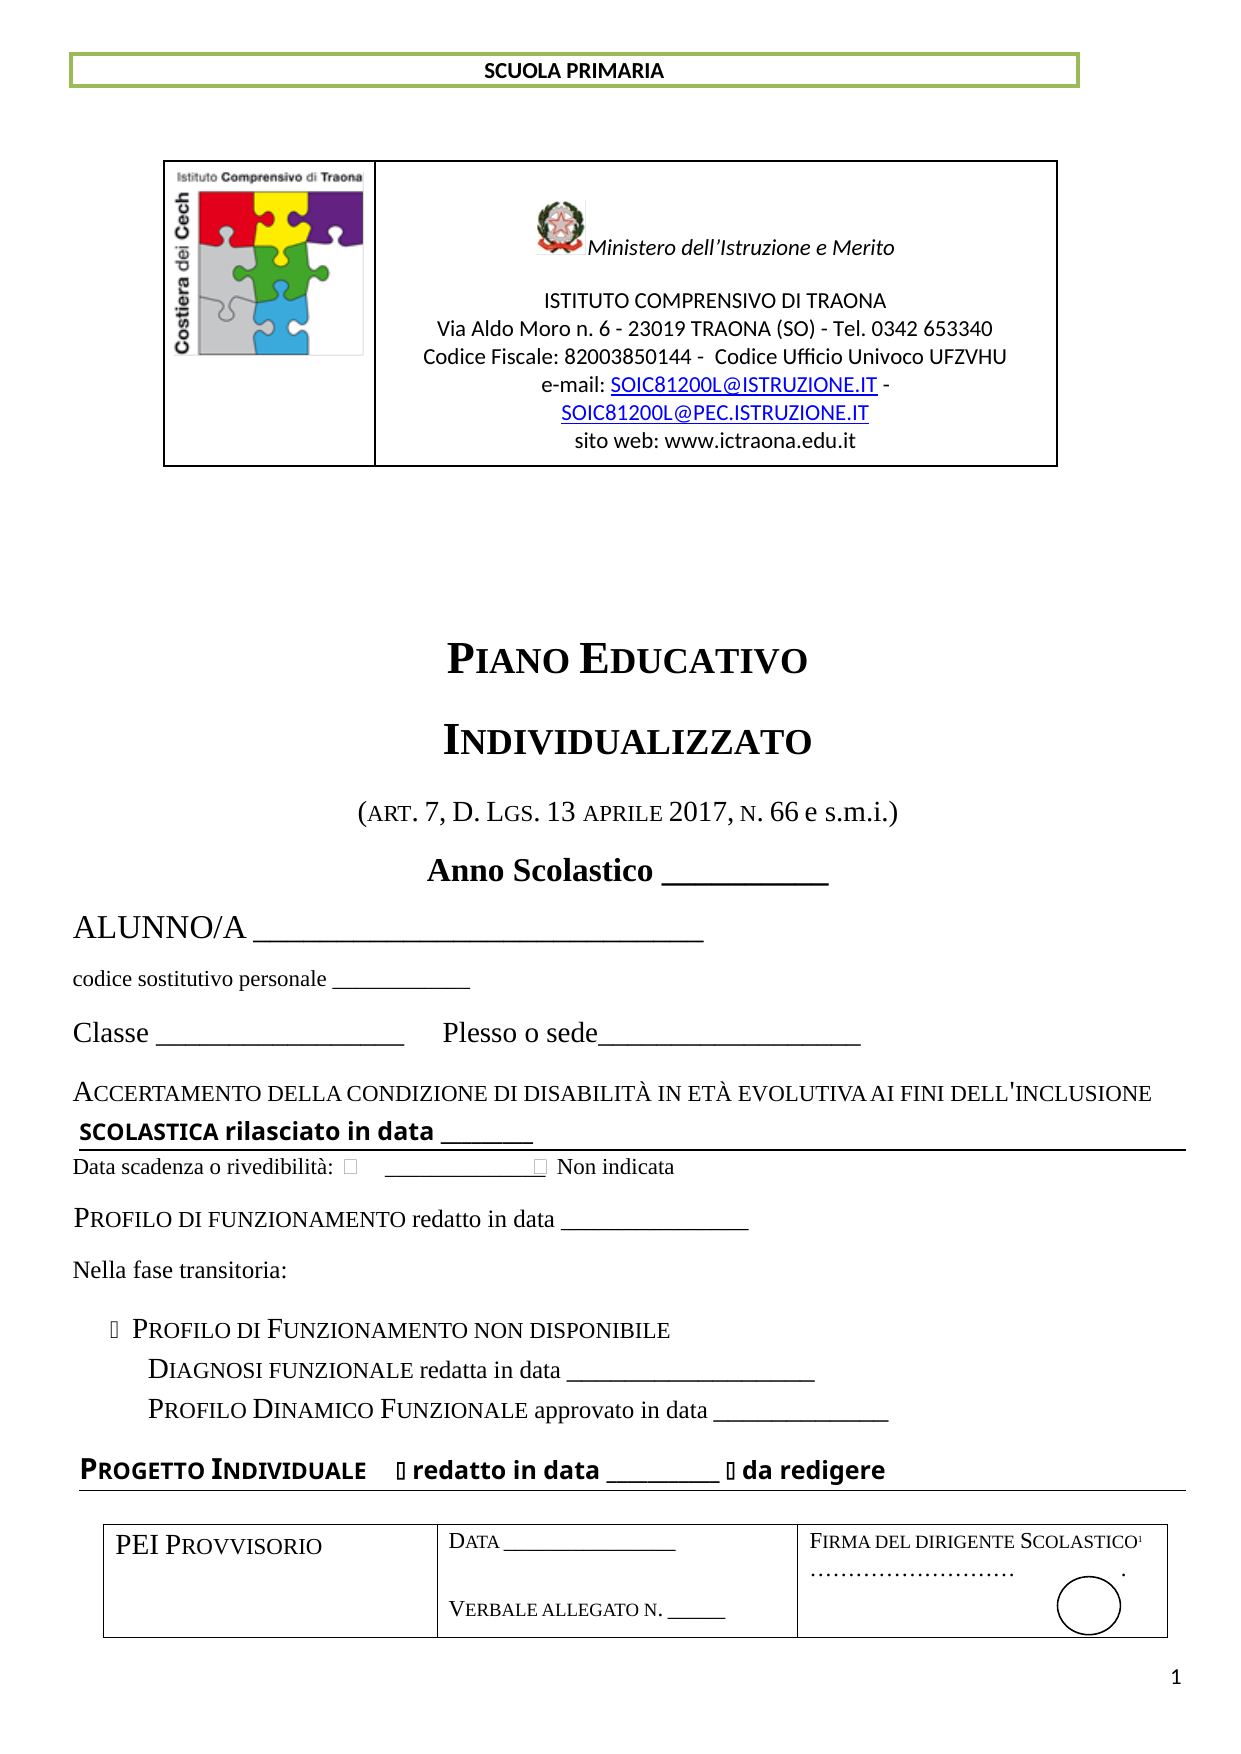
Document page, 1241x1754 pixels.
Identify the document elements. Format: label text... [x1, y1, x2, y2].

text Nella fase transitoria: [72, 1253, 1186, 1282]
text SCUOLA PRIMARIA [73, 56, 1076, 84]
text Data scadenza o rivedibilità: ______________ Non indicata PROFILO DI FUNZIONAMENTO redatto in data _______________ [72, 1151, 777, 1232]
subtitle PIANO EDUCATIVO INDIVIDUALIZZATO [257, 630, 998, 764]
text (ART. 7, D. LGS. 13 APRILE 2017, N. 66 e s.m.i.) [73, 793, 1183, 827]
subtitle Classe _________________ Plesso o sede__________________ [73, 1014, 1186, 1048]
text ALUNNO/A ___________________________ [73, 907, 1011, 946]
picture [173, 171, 365, 357]
text Anno Scolastico __________ [74, 850, 1011, 888]
picture [341, 1151, 378, 1177]
picture [534, 200, 586, 256]
table_header PEI PROVVISORIO [104, 1522, 437, 1633]
text codice sostitutivo personale ____________ [72, 965, 1186, 991]
table_header FIRMA DEL DIRIGENTE SCOLASTICO1 ……………………… . [798, 1522, 1167, 1633]
subtitle PROGETTO INDIVIDUALE  redatto in data ___________  da redigere [79, 1446, 1186, 1488]
table_header DATA _______________ VERBALE ALLEGATO N. _____ [438, 1522, 797, 1633]
text DIAGNOSI FUNZIONALE redatta in data _________________ [148, 1350, 1186, 1383]
table_header [165, 161, 374, 465]
text PROFILO DINAMICO FUNZIONALE approvato in data ____________ [148, 1389, 1186, 1423]
subtitle SCOLASTICA rilasciato in data _________ [79, 1112, 1186, 1148]
text  PROFILO DI FUNZIONAMENTO NON DISPONIBILE [72, 1309, 1186, 1344]
picture [531, 1151, 567, 1177]
table_header Ministero dell’Istruzione e Merito ISTITUTO COMPRENSIVO DI TRAONA Via Aldo Moro n. 6 - 23019 TRAONA (SO) - Tel. 0342 653340 Codice Fiscale: 82003850144 - Codice Ufficio Univoco UFZVHU e-mail: SOIC81200L@ISTRUZIONE.IT - SOIC81200L@PEC.ISTRUZIONE.IT sito web: www.ictraona.edu.it [376, 161, 1055, 465]
text ACCERTAMENTO DELLA CONDIZIONE DI DISABILITÀ IN ETÀ EVOLUTIVA AI FINI DELL'INCLUSIONE [72, 1073, 1186, 1106]
